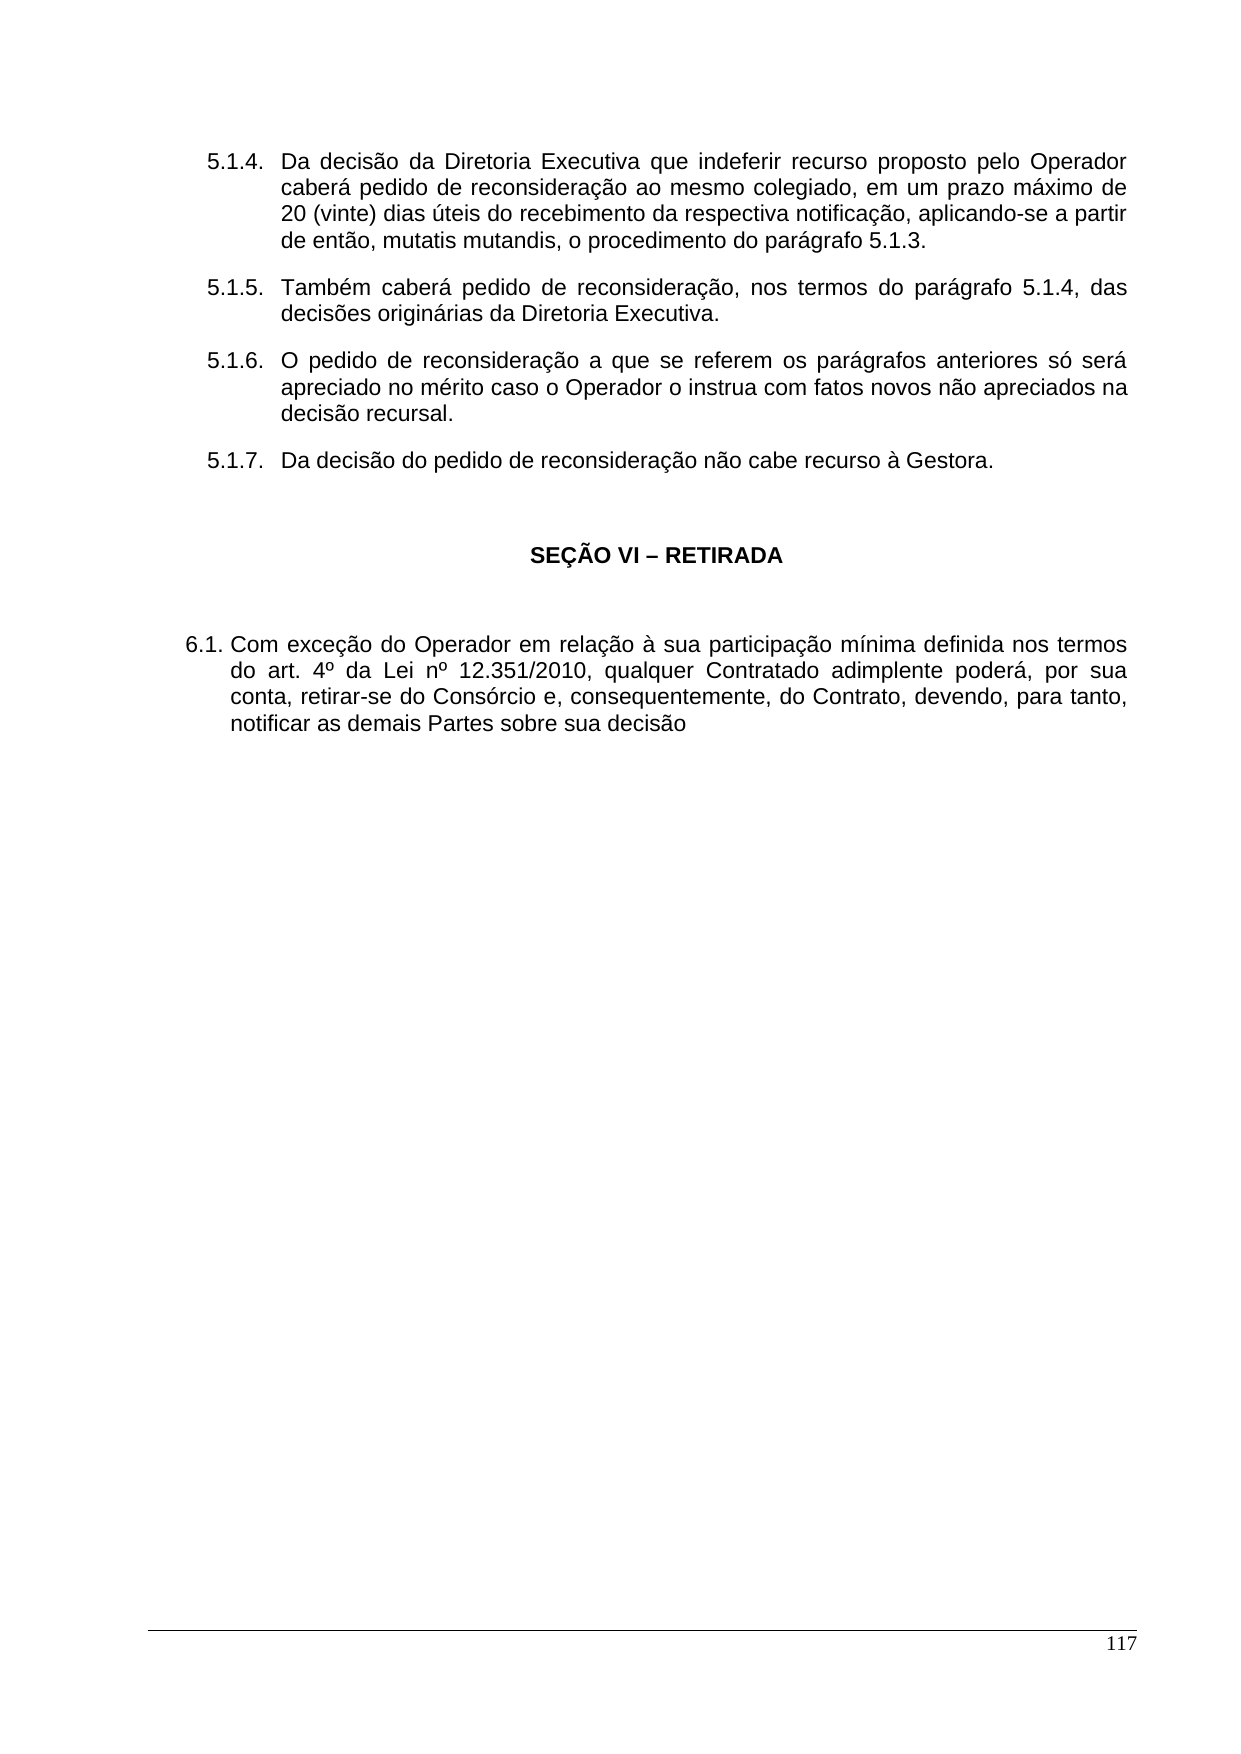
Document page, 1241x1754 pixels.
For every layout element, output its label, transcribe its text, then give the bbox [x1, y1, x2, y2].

list O pedido de reconsideração a que se referem os parágrafos anteriores só será apreciado no mérito caso o Operador o instrua com fatos novos não apreciados na decisão recursal. [207, 347, 1128, 427]
text Com exceção do Operador em relação à sua participação mínima definida nos termos do art. 4º da Lei nº 12.351/2010, qualquer Contratado adimplente poderá, por sua conta, retirar-se do Consórcio e, consequentemente, do Contrato, devendo, para tanto, notificar as demais Partes sobre sua decisão [185, 631, 1128, 736]
list Da decisão do pedido de reconsideração não cabe recurso à Gestora. [207, 447, 1128, 474]
list Da decisão da Diretoria Executiva que indeferir recurso proposto pelo Operador caberá pedido de reconsideração ao mesmo colegiado, em um prazo máximo de 20 (vinte) dias úteis do recebimento da respectiva notificação, aplicando-se a partir de então, mutatis mutandis, o procedimento do parágrafo 5.1.3. [207, 148, 1128, 253]
list Também caberá pedido de reconsideração, nos termos do parágrafo 5.1.4, das decisões originárias da Diretoria Executiva. [207, 274, 1128, 327]
text SEÇÃO VI – RETIRADA [148, 542, 1128, 568]
